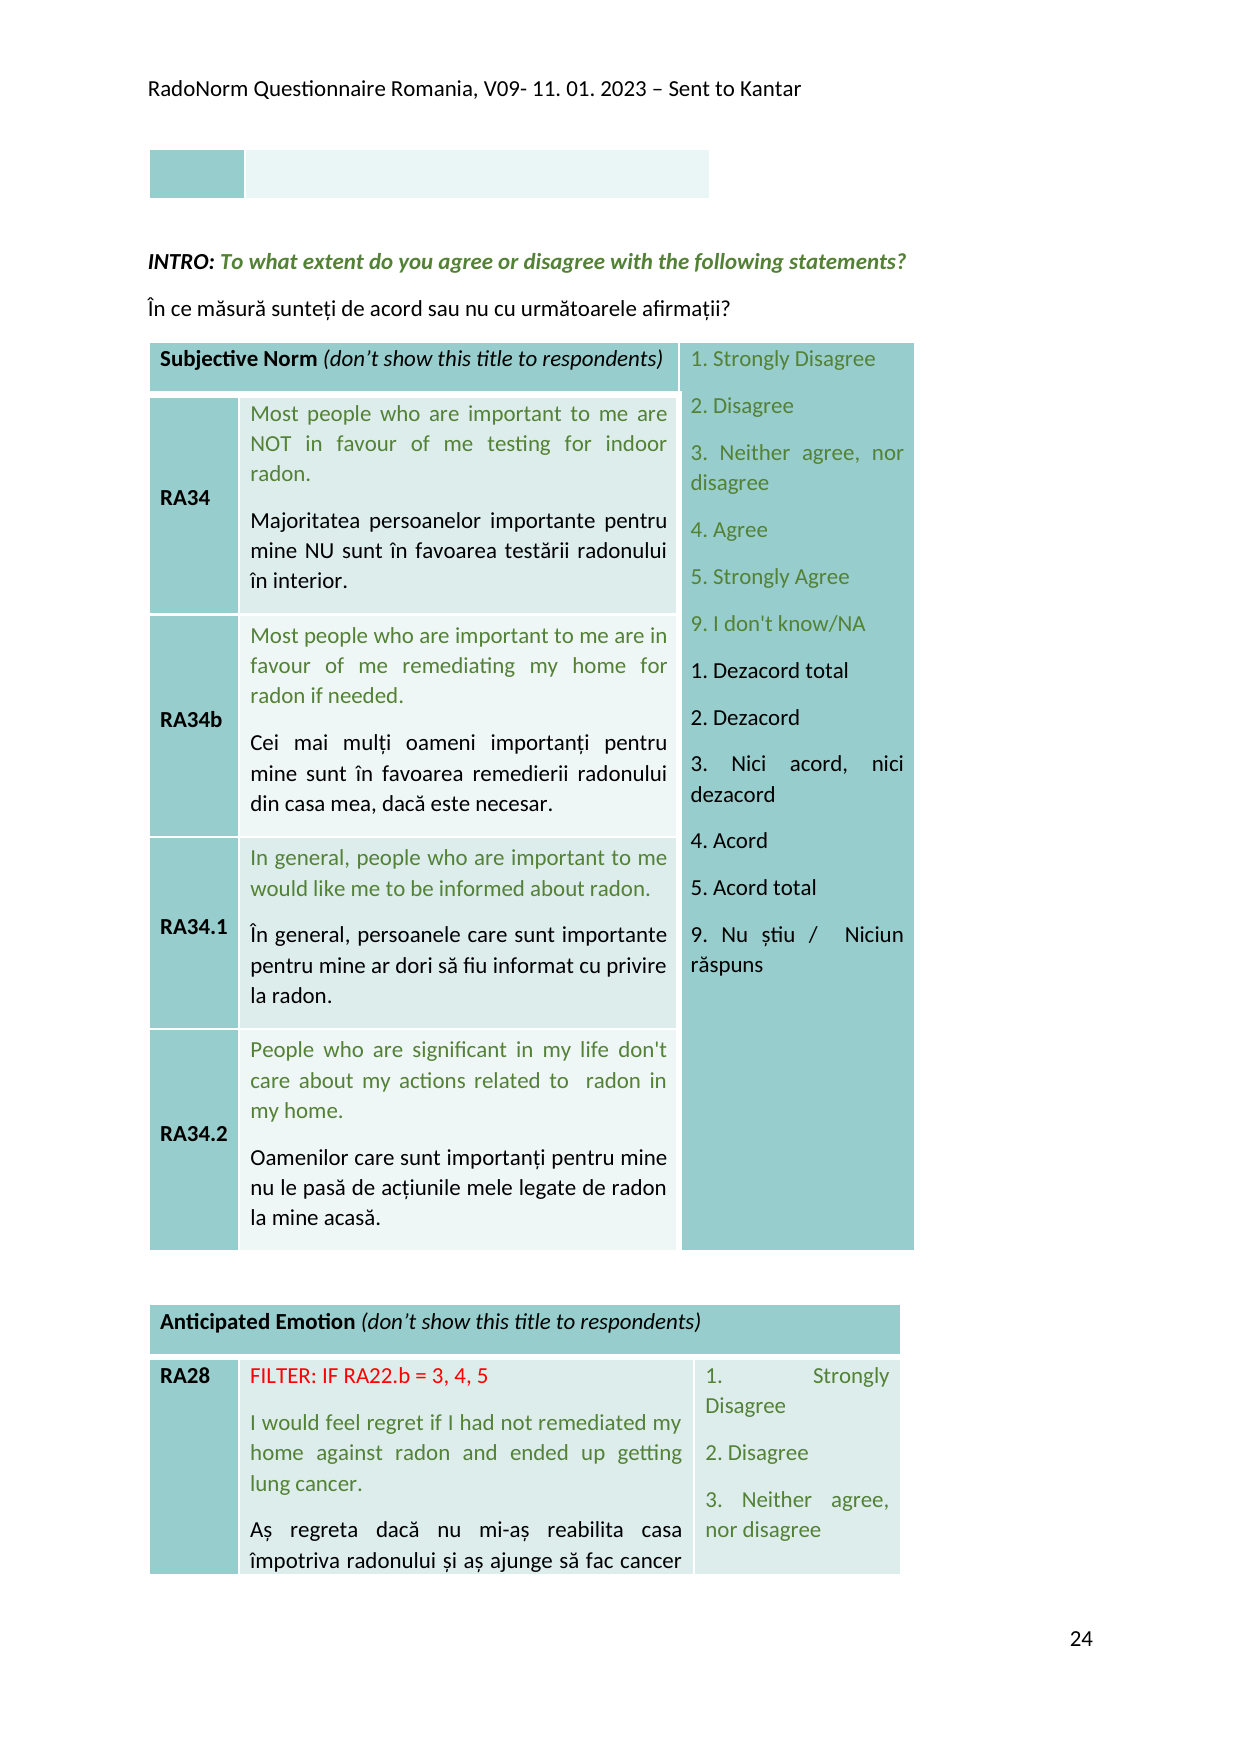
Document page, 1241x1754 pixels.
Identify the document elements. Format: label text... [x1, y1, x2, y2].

table_cell RA34.2 [150, 1030, 238, 1250]
text INTRO: To what extent do you agree or disagree with the following statements? [148, 247, 1093, 275]
table_cell In general, people who are important to me would like me to be informed about radon. În general, persoanele care sunt importante pentru mine ar dori să fiu informat cu privire la radon. [240, 838, 676, 1028]
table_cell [246, 150, 709, 198]
table_header Subjective Norm (don’t show this title to respondents) [150, 343, 678, 391]
table_cell RA34 [150, 398, 238, 613]
table_cell RA51.b [150, 150, 244, 198]
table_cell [240, 1360, 693, 1574]
table_cell Most people who are important to me are in favour of me remediating my home for radon if needed. Cei mai mulți oameni importanți pentru mine sunt în favoarea remedierii radonului din casa mea, dacă este necesar. [240, 616, 676, 836]
table_cell Most people who are important to me are NOT in favour of me testing for indoor radon. Majoritatea persoanelor importante pentru mine NU sunt în favoarea testării radonului în interior. [240, 398, 676, 613]
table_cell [695, 1360, 900, 1574]
text În ce măsură sunteți de acord sau nu cu următoarele afirmații? [148, 294, 1093, 322]
table_header Anticipated Emotion (don’t show this title to respondents) [150, 1305, 900, 1354]
table_cell People who are significant in my life don't care about my actions related to radon in my home. Oamenilor care sunt importanți pentru mine nu le pasă de acțiunile mele legate de radon la mine acasă. [240, 1030, 676, 1250]
table_cell RA34.1 [150, 838, 238, 1028]
table_cell RA34b [150, 616, 238, 836]
table_cell RA28 [150, 1360, 238, 1574]
table_header 1. Strongly Disagree 2. Disagree 3. Neither agree, nor disagree 4. Agree 5. Strongly Agree 9. I don't know/NA 1. Dezacord total 2. Dezacord 3. Nici acord, nici dezacord 4. Acord 5. Acord total 9. Nu știu / Niciun răspuns [680, 343, 914, 1250]
